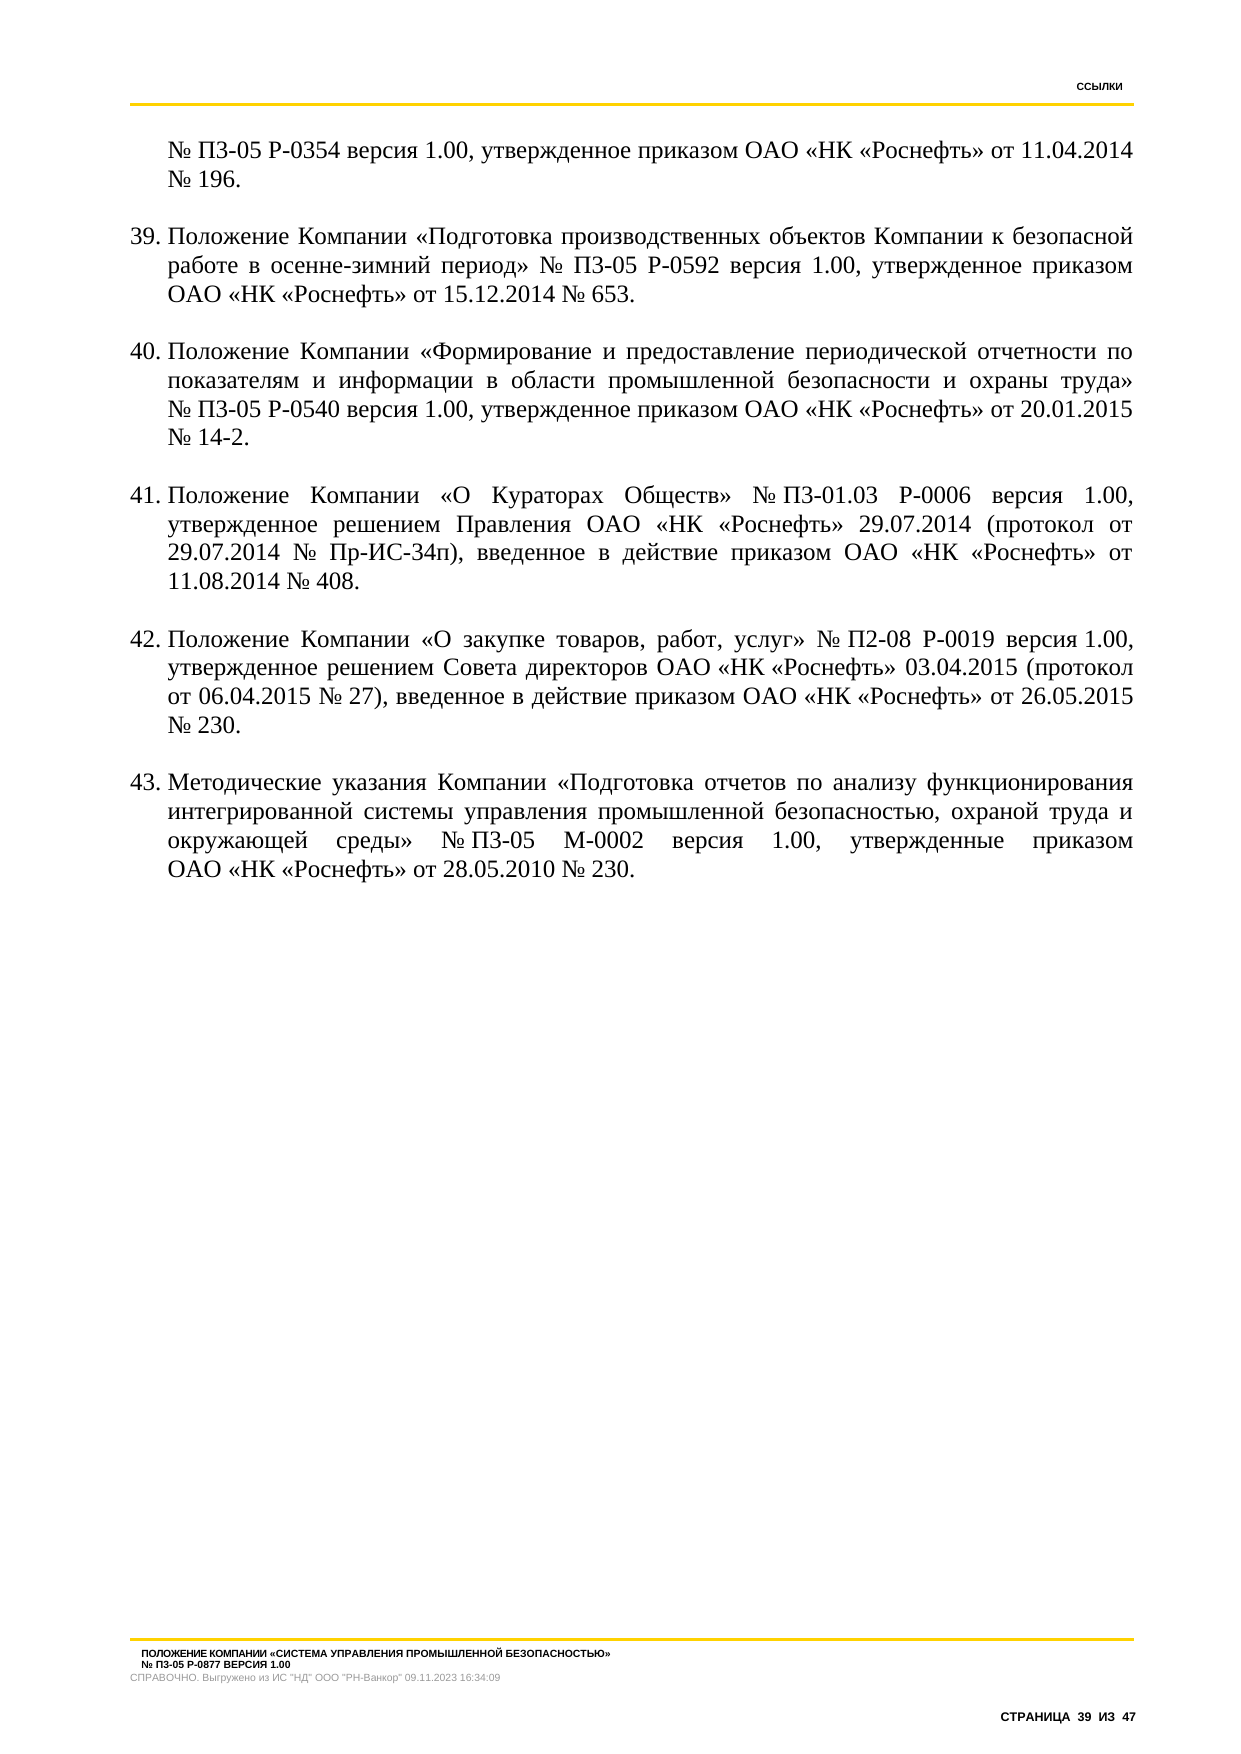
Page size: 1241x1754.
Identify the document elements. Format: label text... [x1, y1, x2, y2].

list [130, 135, 1134, 192]
list Методические указания Компании «Подготовка отчетов по анализу функционирования интегрированной системы управления промышленной безопасностью, охраной труда и окружающей среды» № П3-05 М-0002 версия 1.00, утвержденные приказом ОАО «НК «Роснефть» от 28.05.2010 № 230. [130, 767, 1134, 882]
list Положение Компании «Подготовка производственных объектов Компании к безопасной работе в осенне-зимний период» № П3-05 Р-0592 версия 1.00, утвержденное приказом ОАО «НК «Роснефть» от 15.12.2014 № 653. [130, 221, 1134, 307]
list Положение Компании «Формирование и предоставление периодической отчетности по показателям и информации в области промышленной безопасности и охраны труда» № П3-05 Р-0540 версия 1.00, утвержденное приказом ОАО «НК «Роснефть» от 20.01.2015 № 14-2. [130, 336, 1134, 451]
list Положение Компании «О закупке товаров, работ, услуг» № П2-08 Р-0019 версия 1.00, утвержденное решением Совета директоров ОАО «НК «Роснефть» 03.04.2015 (протокол от 06.04.2015 № 27), введенное в действие приказом ОАО «НК «Роснефть» от 26.05.2015 № 230. [130, 624, 1134, 739]
list Положение Компании «О Кураторах Обществ» № П3-01.03 Р-0006 версия 1.00, утвержденное решением Правления ОАО «НК «Роснефть» 29.07.2014 (протокол от 29.07.2014 № Пр-ИС-34п), введенное в действие приказом ОАО «НК «Роснефть» от 11.08.2014 № 408. [130, 480, 1134, 595]
